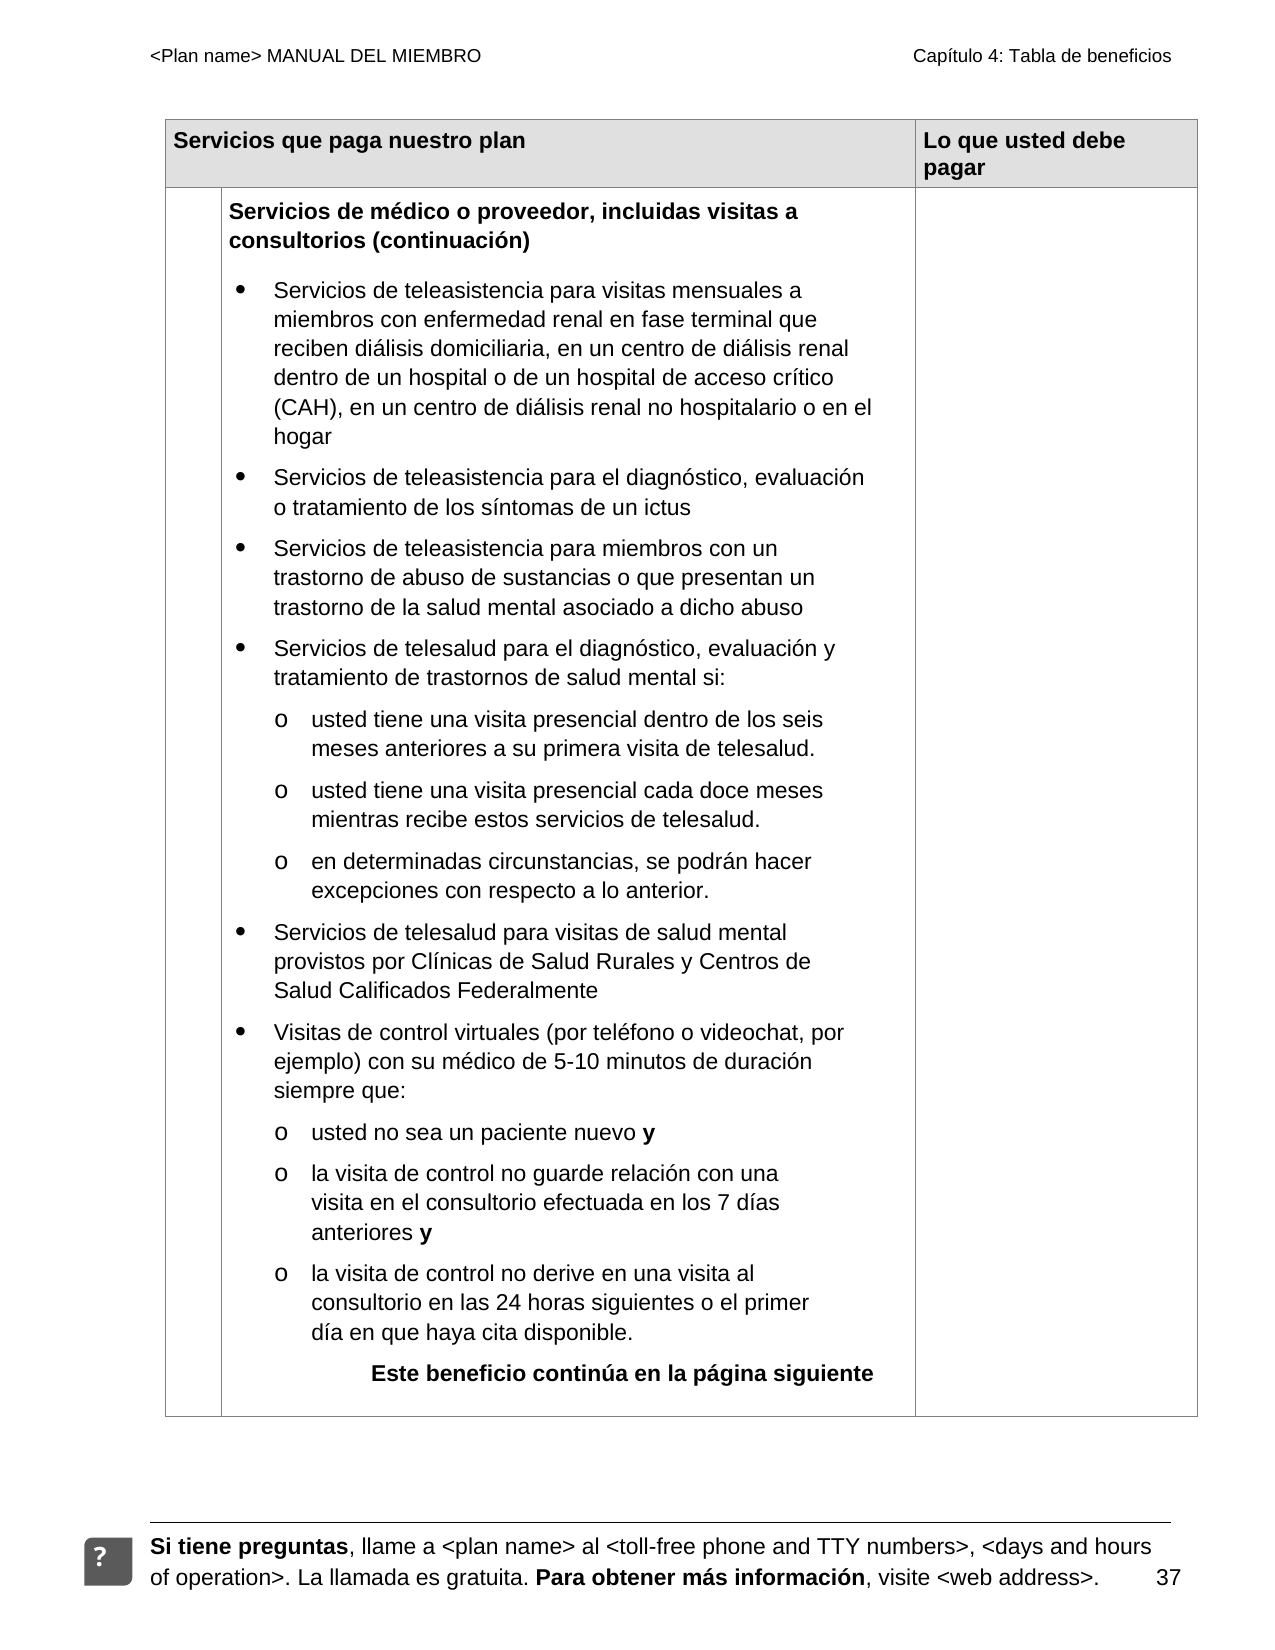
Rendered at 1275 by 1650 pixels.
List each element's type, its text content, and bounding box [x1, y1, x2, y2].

table_cell Servicios de médico o proveedor, incluidas visitas a consultorios (continuación) Servicios de teleasistencia para visitas mensuales a miembros con enfermedad renal en fase terminal que reciben diálisis domiciliaria, en un centro de diálisis renal dentro de un hospital o de un hospital de acceso crítico (CAH), en un centro de diálisis renal no hospitalario o en el hogar Servicios de teleasistencia para el diagnóstico, evaluación o tratamiento de los síntomas de un ictus Servicios de teleasistencia para miembros con un trastorno de abuso de sustancias o que presentan un trastorno de la salud mental asociado a dicho abuso Servicios de telesalud para el diagnóstico, evaluación y tratamiento de trastornos de salud mental si: usted tiene una visita presencial dentro de los seis meses anteriores a su primera visita de telesalud. usted tiene una visita presencial cada doce meses mientras recibe estos servicios de telesalud. en determinadas circunstancias, se podrán hacer excepciones con respecto a lo anterior. Servicios de telesalud para visitas de salud mental provistos por Clínicas de Salud Rurales y Centros de Salud Calificados Federalmente Visitas de control virtuales (por teléfono o videochat, por ejemplo) con su médico de 5-10 minutos de duración siempre que: usted no sea un paciente nuevo y la visita de control no guarde relación con una visita en el consultorio efectuada en los 7 días anteriores y la visita de control no derive en una visita al consultorio en las 24 horas siguientes o el primer día en que haya cita disponible. Este beneficio continúa en la página siguiente [222, 188, 915, 1416]
table_header Lo que usted debe pagar [916, 120, 1197, 187]
table_cell [166, 188, 221, 1416]
table_cell [916, 188, 1197, 1416]
table_header Servicios que paga nuestro plan [166, 120, 915, 187]
